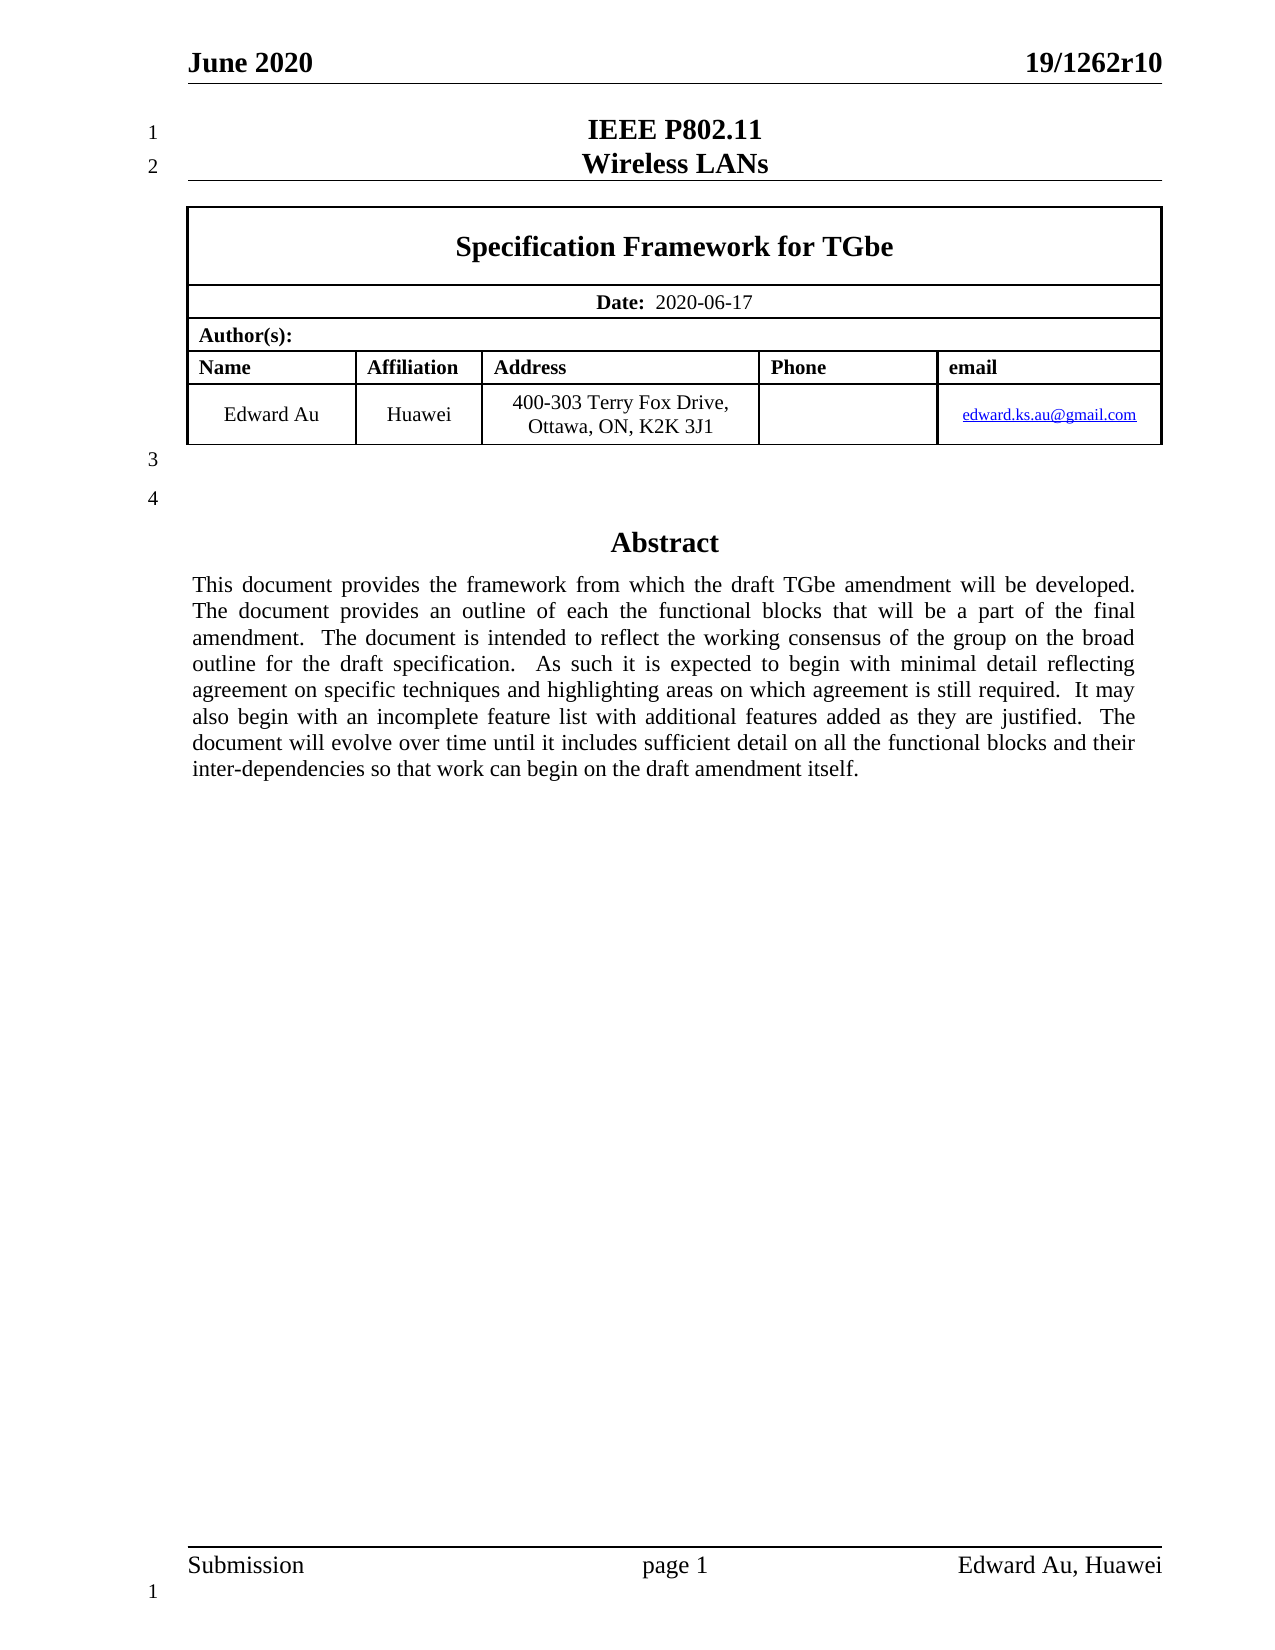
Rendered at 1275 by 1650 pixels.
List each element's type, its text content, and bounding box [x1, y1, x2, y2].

table_cell Date: 2020-06-17 [189, 286, 1160, 317]
table_cell Name [189, 352, 355, 383]
table_cell Author(s): [189, 319, 1160, 350]
table_cell Huawei [357, 385, 481, 444]
table_cell Affiliation [357, 352, 481, 383]
table_cell email [939, 352, 1160, 383]
table_cell Edward Au [189, 385, 355, 444]
table_header Specification Framework for TGbe [189, 208, 1160, 284]
table_cell edward.ks.au@gmail.com [939, 385, 1160, 444]
table_cell Address [483, 352, 758, 383]
table_cell Phone [760, 352, 936, 383]
table_cell 400-303 Terry Fox Drive, Ottawa, ON, K2K 3J1 [483, 385, 758, 444]
text IEEE P802.11 Wireless LANs [187, 112, 1162, 181]
table_cell [760, 385, 936, 444]
